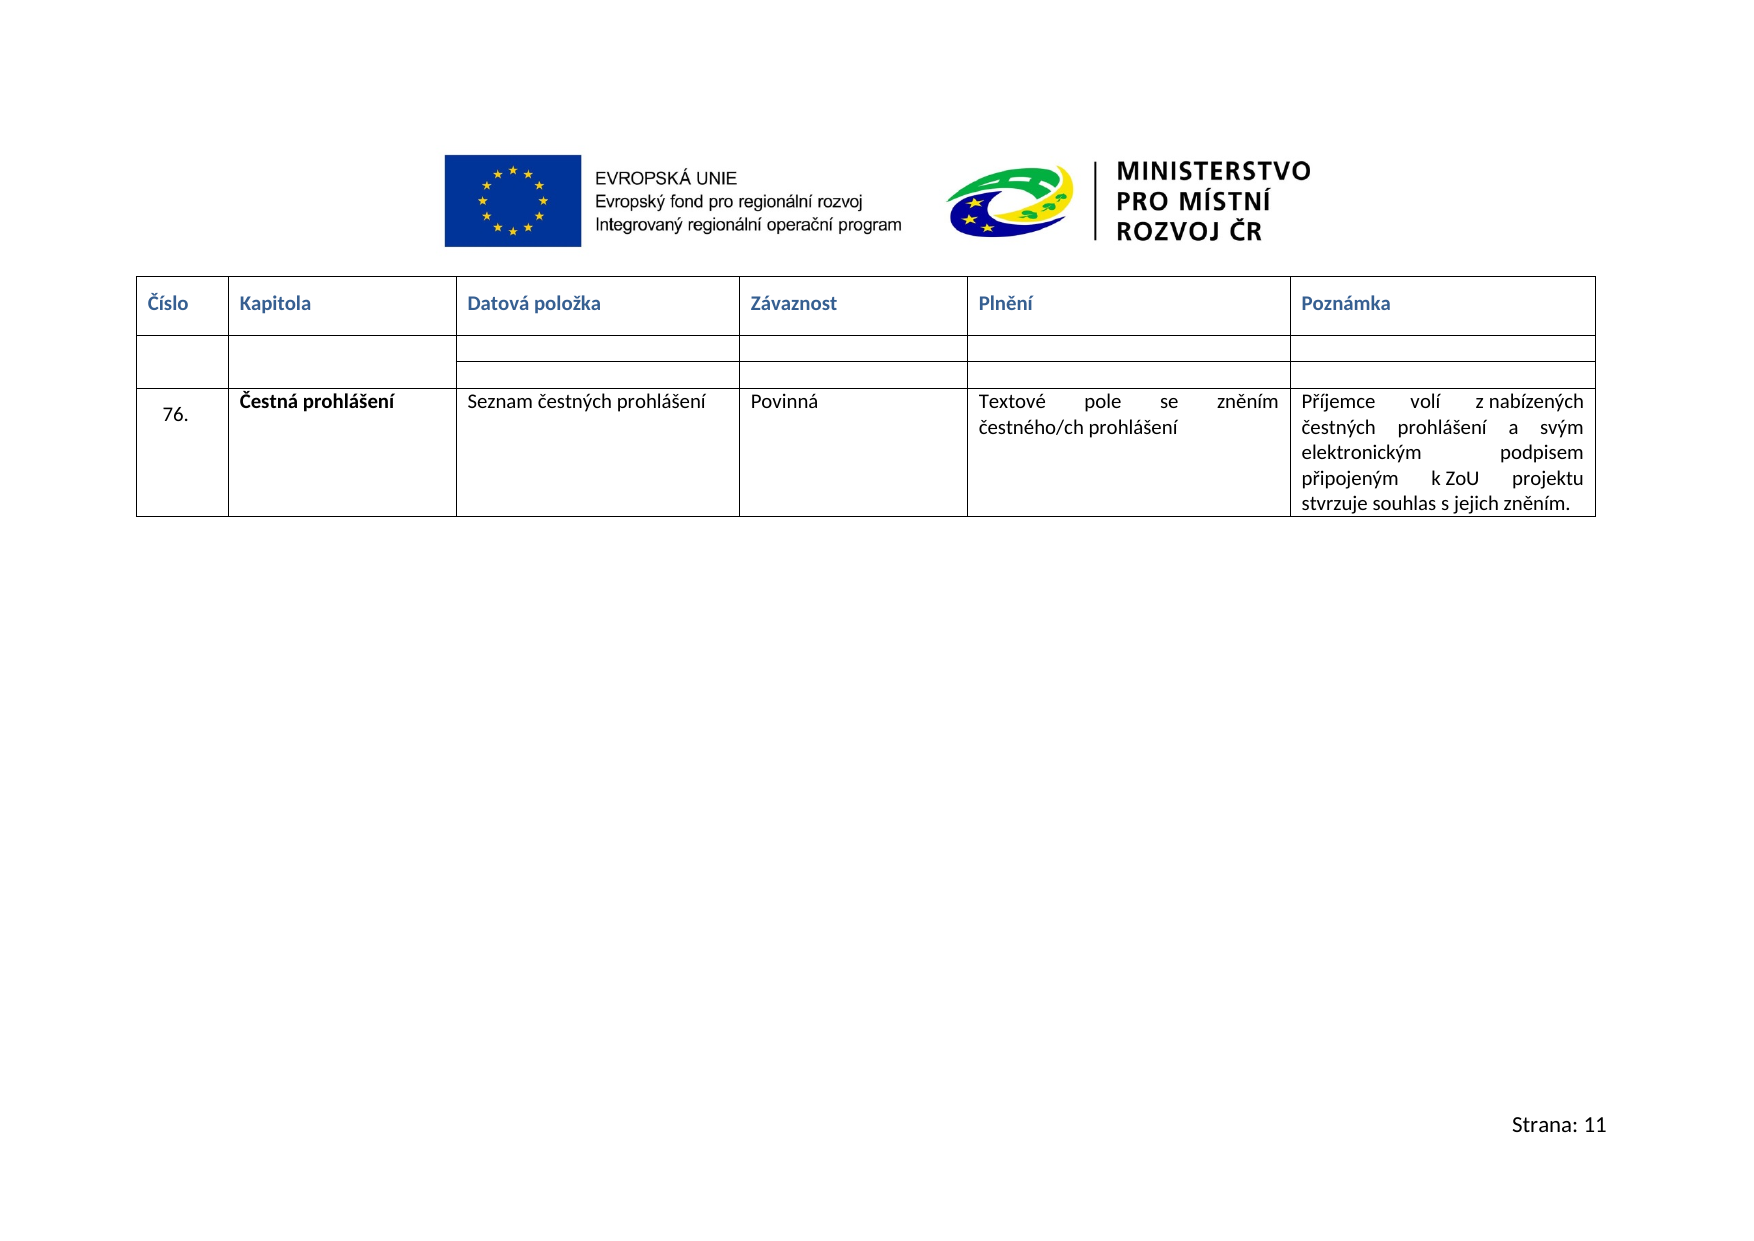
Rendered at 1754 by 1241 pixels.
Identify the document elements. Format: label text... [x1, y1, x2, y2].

table_cell Příjemce volí z nabízených čestných prohlášení a svým elektronickým podpisem připojeným k ZoU projektu stvrzuje souhlas s jejich zněním. [1291, 389, 1595, 516]
table_cell [457, 336, 739, 361]
table_cell [968, 336, 1290, 361]
table_cell Textové pole se zněním čestného/ch prohlášení [968, 389, 1290, 516]
table_cell [457, 362, 739, 388]
table_header Datová položka [457, 277, 739, 335]
table_header Kapitola [229, 277, 456, 335]
table_cell [1291, 336, 1595, 361]
table_header Číslo [137, 277, 228, 335]
table_cell [740, 336, 967, 361]
table_header Plnění [968, 277, 1290, 335]
table_cell [137, 389, 228, 516]
table_cell [968, 362, 1290, 388]
table_cell Seznam čestných prohlášení [457, 389, 739, 516]
picture [414, 123, 1340, 276]
table_cell [1291, 362, 1595, 388]
table_cell Povinná [740, 389, 967, 516]
table_header Poznámka [1291, 277, 1595, 335]
table_header Závaznost [740, 277, 967, 335]
table_cell Čestná prohlášení [229, 389, 456, 516]
table_cell [740, 362, 967, 388]
